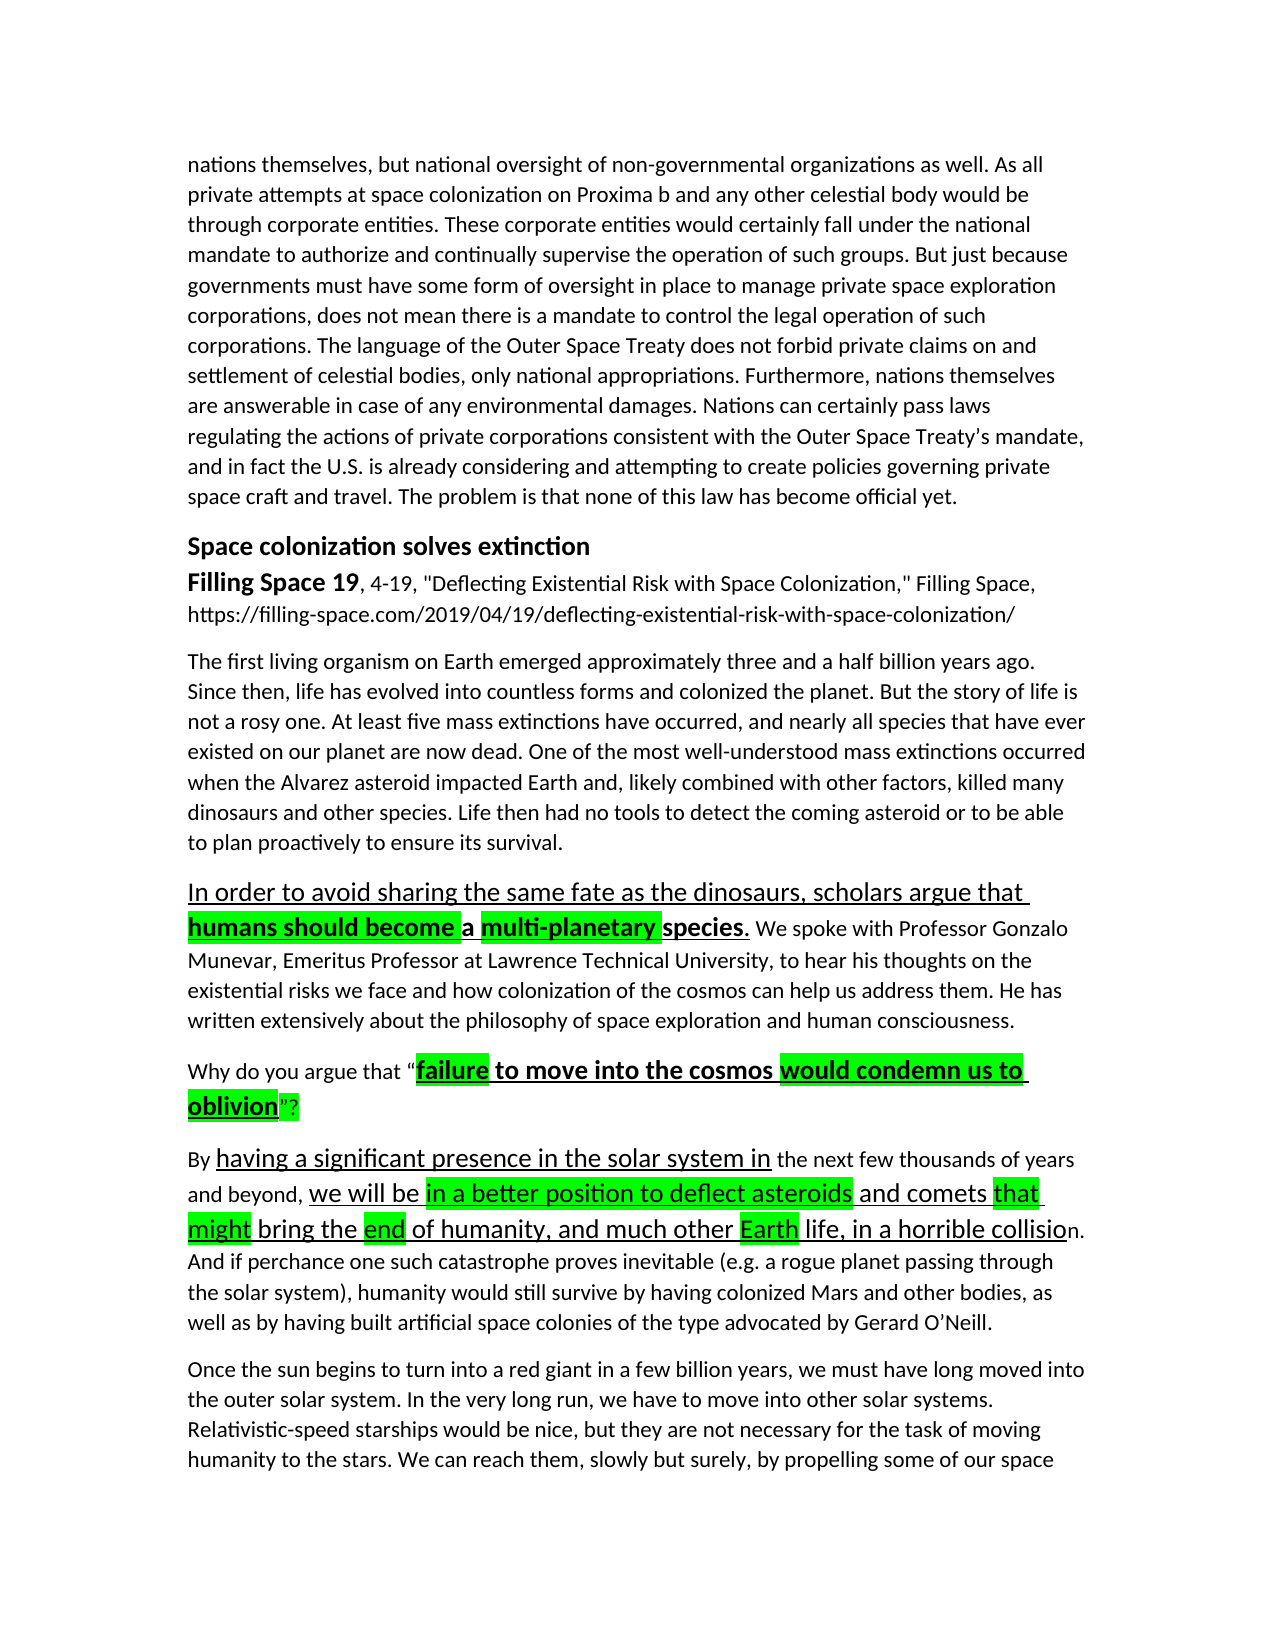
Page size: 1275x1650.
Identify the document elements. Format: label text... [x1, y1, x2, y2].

text The first living organism on Earth emerged approximately three and a half billion years ago. Since then, life has evolved into countless forms and colonized the planet. But the story of life is not a rosy one. At least five mass extinctions have occurred, and nearly all species that have ever existed on our planet are now dead. One of the most well-understood mass extinctions occurred when the Alvarez asteroid impacted Earth and, likely combined with other factors, killed many dinosaurs and other species. Life then had no tools to detect the coming asteroid or to be able to plan proactively to ensure its survival. [187, 647, 1087, 856]
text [187, 1355, 1087, 1473]
text Why do you argue that “failure to move into the cosmos would condemn us to oblivion”? [187, 1053, 1087, 1122]
subtitle Space colonization solves extinction [187, 529, 1087, 562]
text By having a significant presence in the solar system in the next few thousands of years and beyond, we will be in a better position to deflect asteroids and comets that might bring the end of humanity, and much other Earth life, in a horrible collision. And if perchance one such catastrophe proves inevitable (e.g. a rogue planet passing through the solar system), humanity would still survive by having colonized Mars and other bodies, as well as by having built artificial space colonies of the type advocated by Gerard O’Neill. [187, 1141, 1087, 1336]
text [187, 150, 1087, 510]
text Filling Space 19, 4-19, "Deflecting Existential Risk with Space Colonization," Filling Space, https://filling-space.com/2019/04/19/deflecting-existential-risk-with-space-colonization/ [187, 565, 1087, 628]
text In order to avoid sharing the same fate as the dinosaurs, scholars argue that humans should become a multi-planetary species. We spoke with Professor Gonzalo Munevar, Emeritus Professor at Lawrence Technical University, to hear his thoughts on the existential risks we face and how colonization of the cosmos can help us address them. He has written extensively about the philosophy of space exploration and human consciousness. [187, 875, 1087, 1034]
